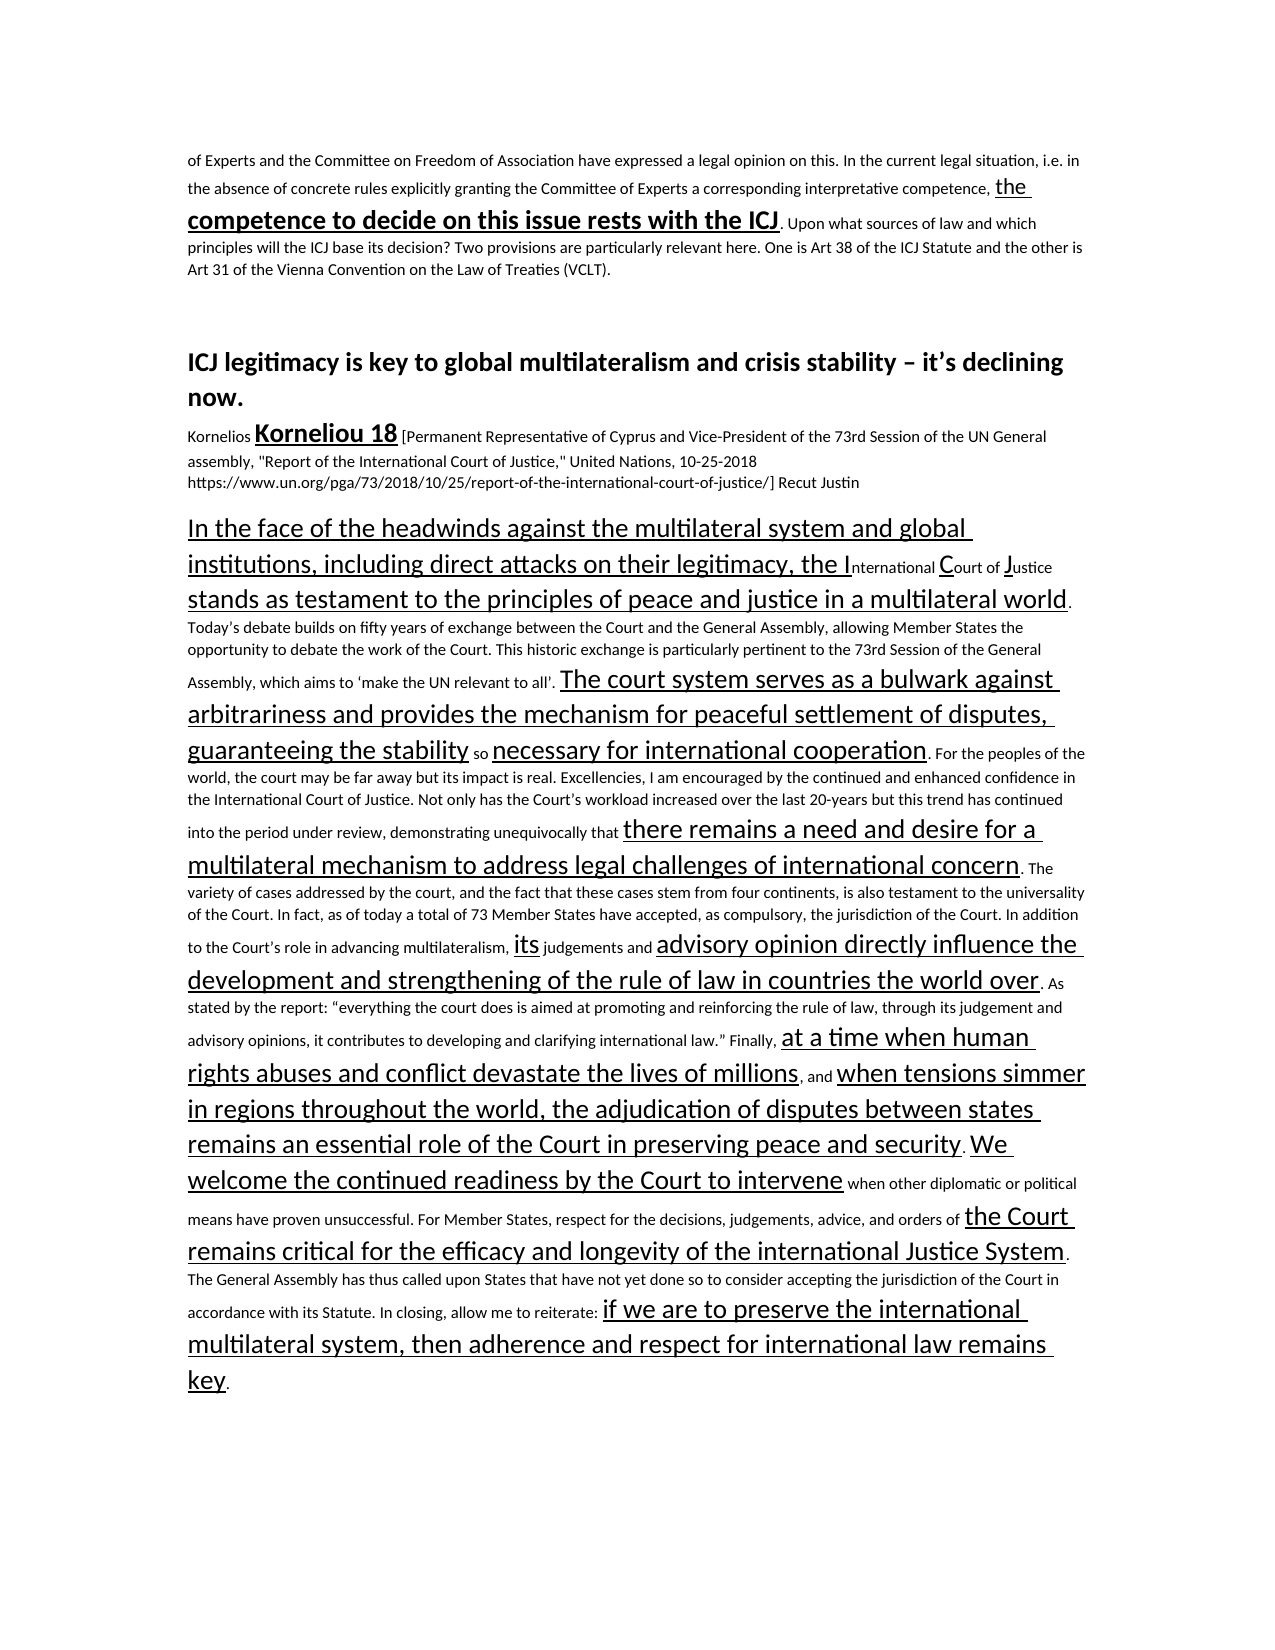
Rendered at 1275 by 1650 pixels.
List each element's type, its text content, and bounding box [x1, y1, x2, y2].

subtitle ICJ legitimacy is key to global multilateralism and crisis stability – it’s declining now. [187, 345, 1087, 414]
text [187, 150, 1087, 280]
text Kornelios Korneliou 18 [Permanent Representative of Cyprus and Vice-President of the 73rd Session of the UN General assembly, "Report of the International Court of Justice," United Nations, 10-25-2018 https://www.un.org/pga/73/2018/10/25/report-of-the-international-court-of-justice/] Recut Justin [187, 416, 1087, 493]
text In the face of the headwinds against the multilateral system and global institutions, including direct attacks on their legitimacy, the International Court of Justice stands as testament to the principles of peace and justice in a multilateral world. Today’s debate builds on fifty years of exchange between the Court and the General Assembly, allowing Member States the opportunity to debate the work of the Court. This historic exchange is particularly pertinent to the 73rd Session of the General Assembly, which aims to ‘make the UN relevant to all’. The court system serves as a bulwark against arbitrariness and provides the mechanism for peaceful settlement of disputes, guaranteeing the stability so necessary for international cooperation. For the peoples of the world, the court may be far away but its impact is real. Excellencies, I am encouraged by the continued and enhanced confidence in the International Court of Justice. Not only has the Court’s workload increased over the last 20-years but this trend has continued into the period under review, demonstrating unequivocally that there remains a need and desire for a multilateral mechanism to address legal challenges of international concern. The variety of cases addressed by the court, and the fact that these cases stem from four continents, is also testament to the universality of the Court. In fact, as of today a total of 73 Member States have accepted, as compulsory, the jurisdiction of the Court. In addition to the Court’s role in advancing multilateralism, its judgements and advisory opinion directly influence the development and strengthening of the rule of law in countries the world over. As stated by the report: “everything the court does is aimed at promoting and reinforcing the rule of law, through its judgement and advisory opinions, it contributes to developing and clarifying international law.” Finally, at a time when human rights abuses and conflict devastate the lives of millions, and when tensions simmer in regions throughout the world, the adjudication of disputes between states remains an essential role of the Court in preserving peace and security. We welcome the continued readiness by the Court to intervene when other diplomatic or political means have proven unsuccessful. For Member States, respect for the decisions, judgements, advice, and orders of the Court remains critical for the efficacy and longevity of the international Justice System. The General Assembly has thus called upon States that have not yet done so to consider accepting the jurisdiction of the Court in accordance with its Statute. In closing, allow me to reiterate: if we are to preserve the international multilateral system, then adherence and respect for international law remains key. [187, 511, 1087, 1396]
